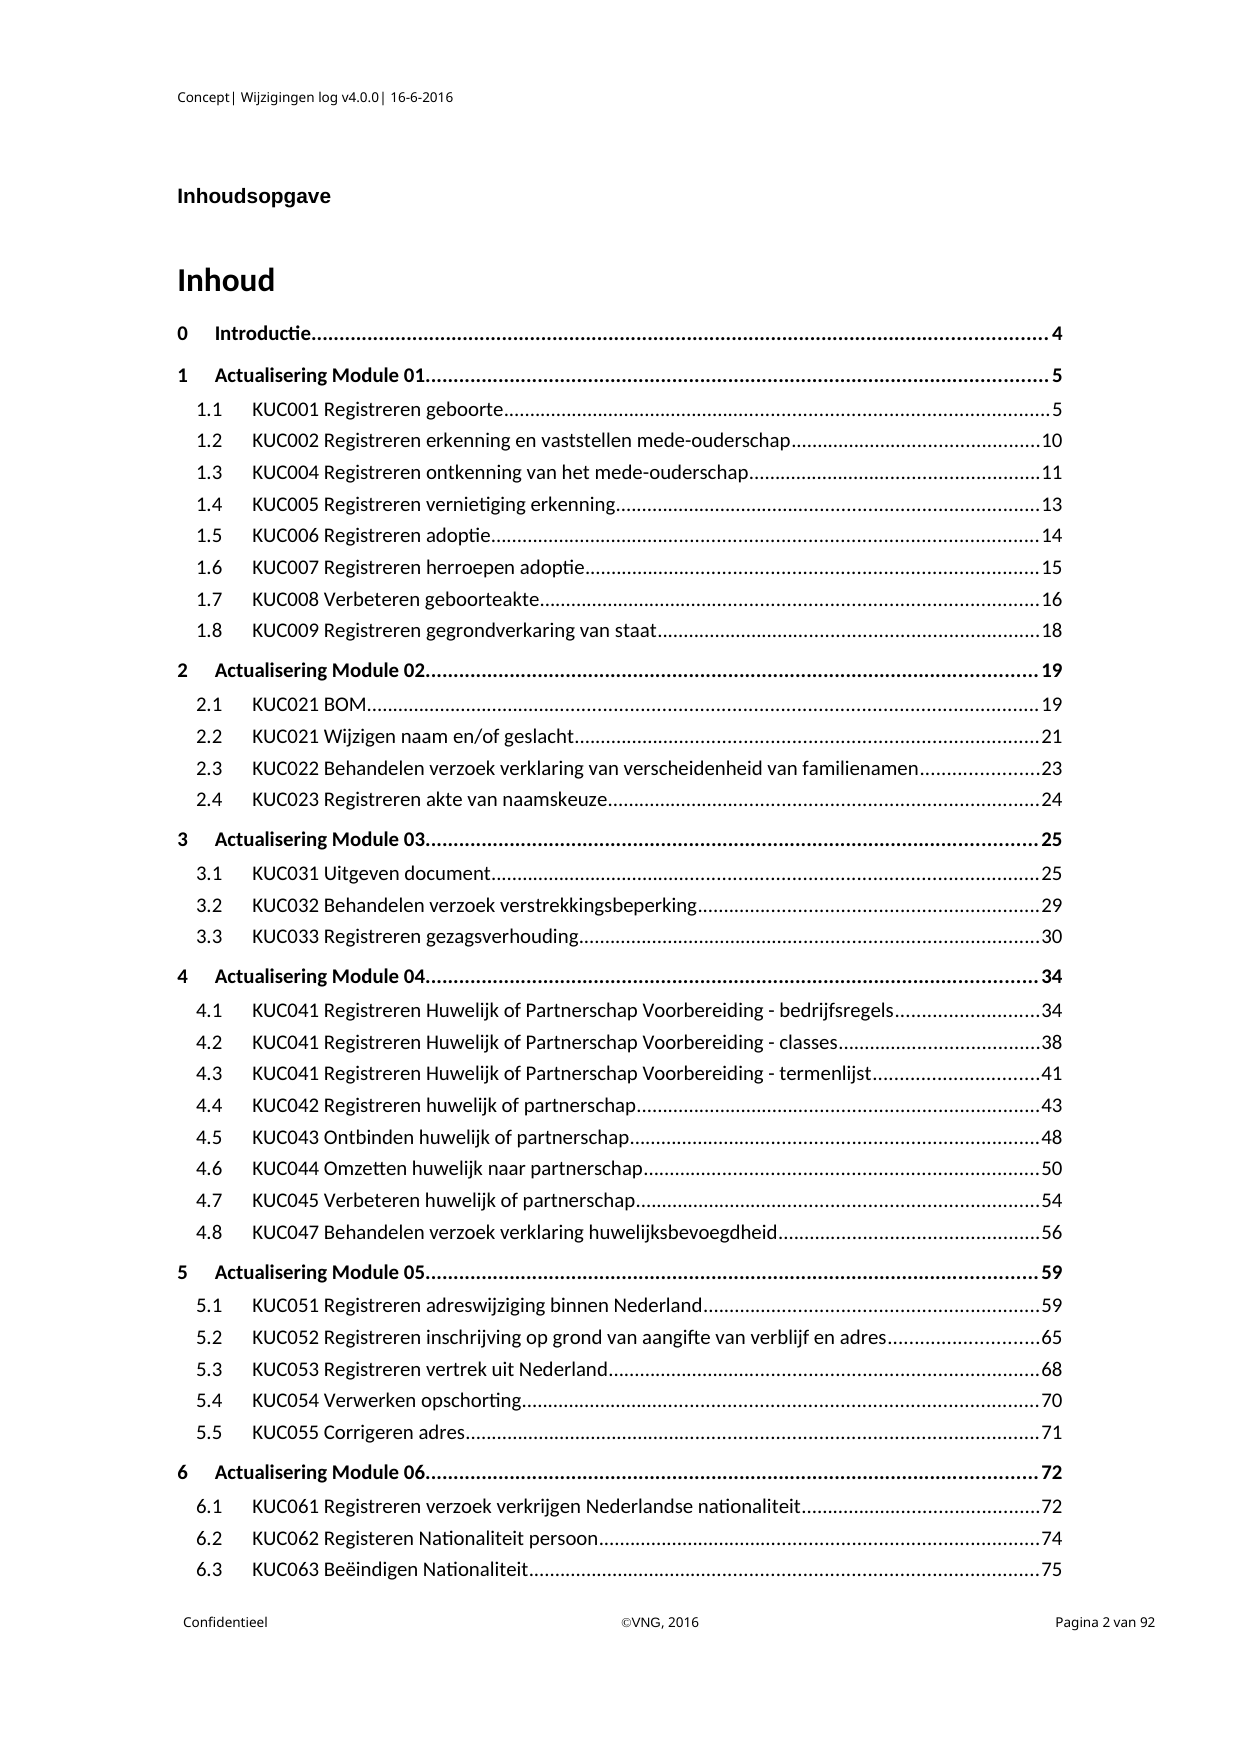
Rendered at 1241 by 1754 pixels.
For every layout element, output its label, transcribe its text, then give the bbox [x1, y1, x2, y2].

text Inhoudsopgave [177, 184, 1063, 208]
